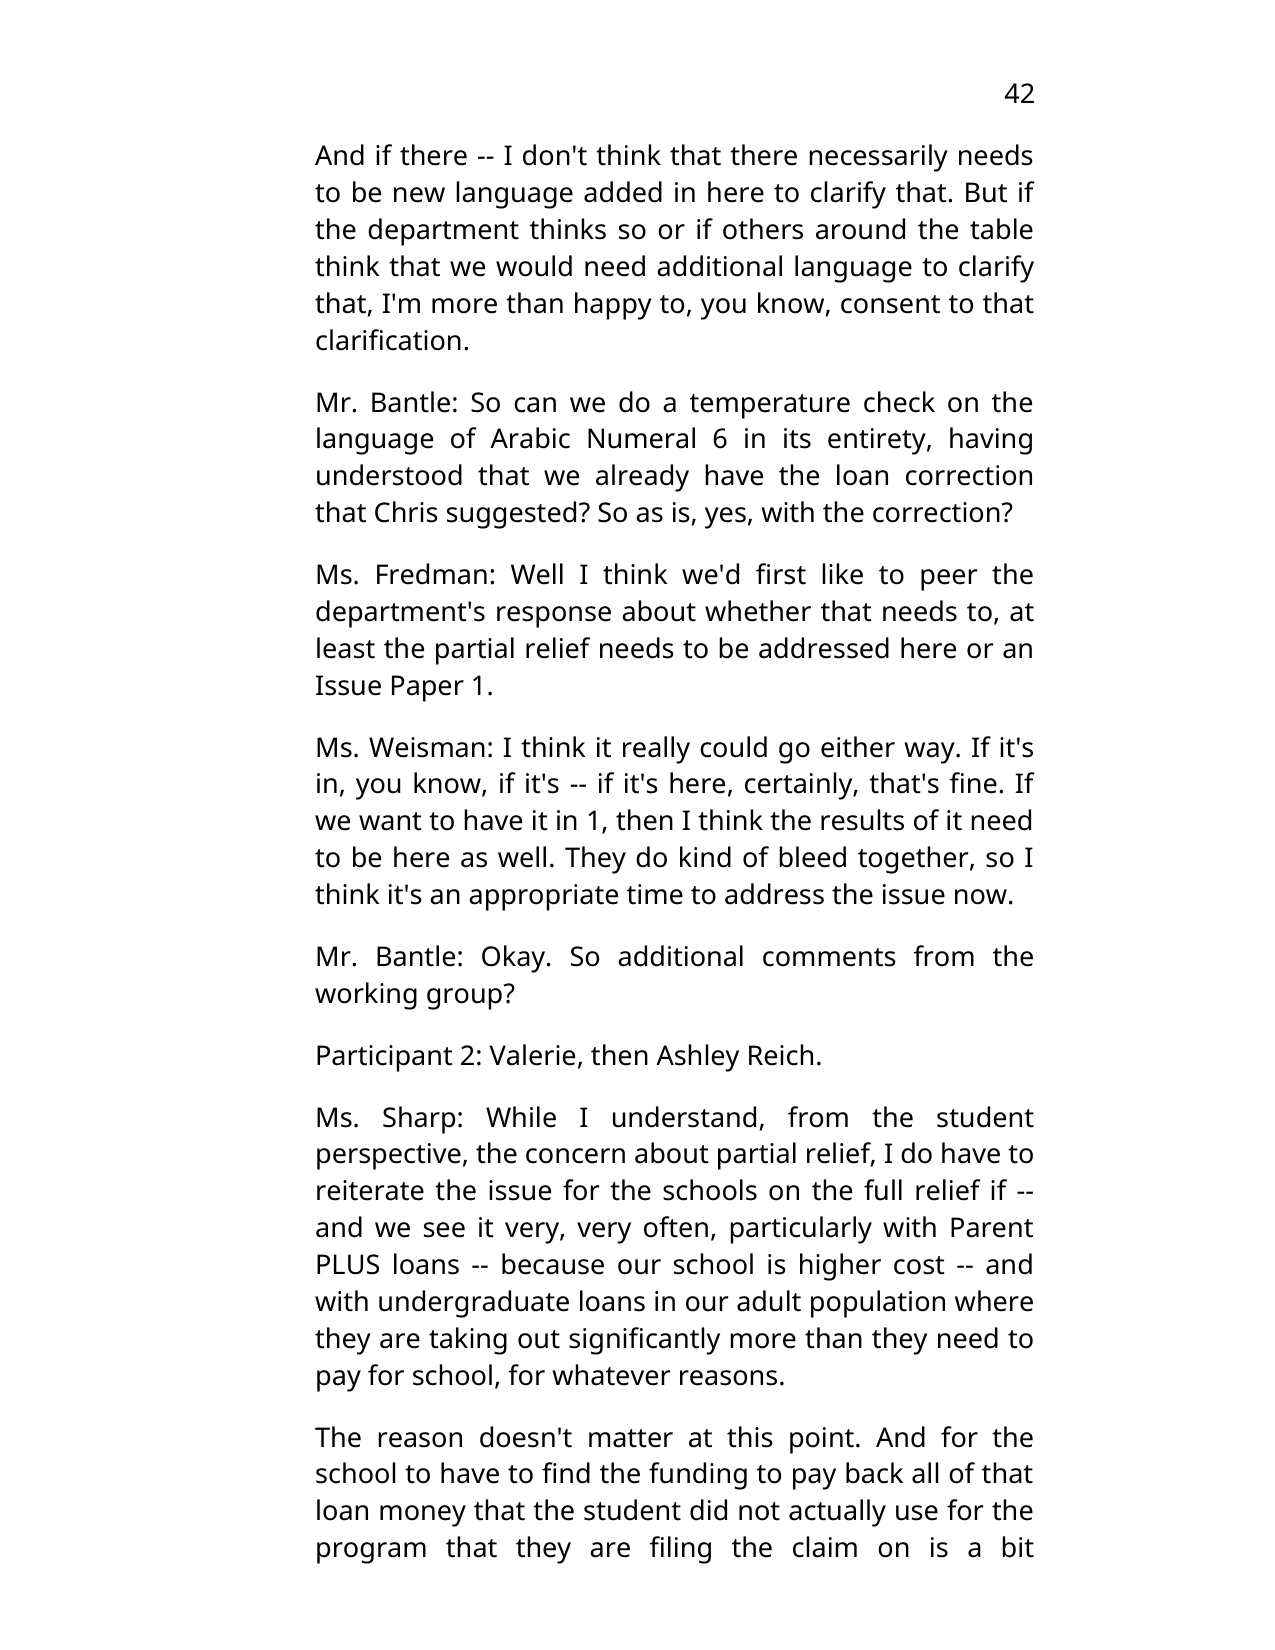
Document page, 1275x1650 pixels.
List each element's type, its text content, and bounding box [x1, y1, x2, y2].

text And if there -- I don't think that there necessarily needs to be new language added in here to clarify that. But if the department thinks so or if others around the table think that we would need additional language to clarify that, I'm more than happy to, you know, consent to that clarification. [315, 137, 1035, 358]
text Ms. Fredman: Well I think we'd first like to peer the department's response about whether that needs to, at least the partial relief needs to be addressed here or an Issue Paper 1. [315, 556, 1035, 703]
text Ms. Weisman: I think it really could go either way. If it's in, you know, if it's -- if it's here, certainly, that's fine. If we want to have it in 1, then I think the results of it need to be here as well. They do kind of bleed together, so I think it's an appropriate time to address the issue now. [315, 728, 1035, 912]
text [315, 1418, 1035, 1566]
text Ms. Sharp: While I understand, from the student perspective, the concern about partial relief, I do have to reiterate the issue for the schools on the full relief if -- and we see it very, very often, particularly with Parent PLUS loans -- because our school is higher cost -- and with undergraduate loans in our adult population where they are taking out significantly more than they need to pay for school, for whatever reasons. [315, 1098, 1035, 1393]
text Participant 2: Valerie, then Ashley Reich. [315, 1036, 1035, 1073]
text Mr. Bantle: Okay. So additional comments from the working group? [315, 937, 1035, 1011]
text Mr. Bantle: So can we do a temperature check on the language of Arabic Numeral 6 in its entirety, having understood that we already have the loan correction that Chris suggested? So as is, yes, with the correction? [315, 383, 1035, 531]
